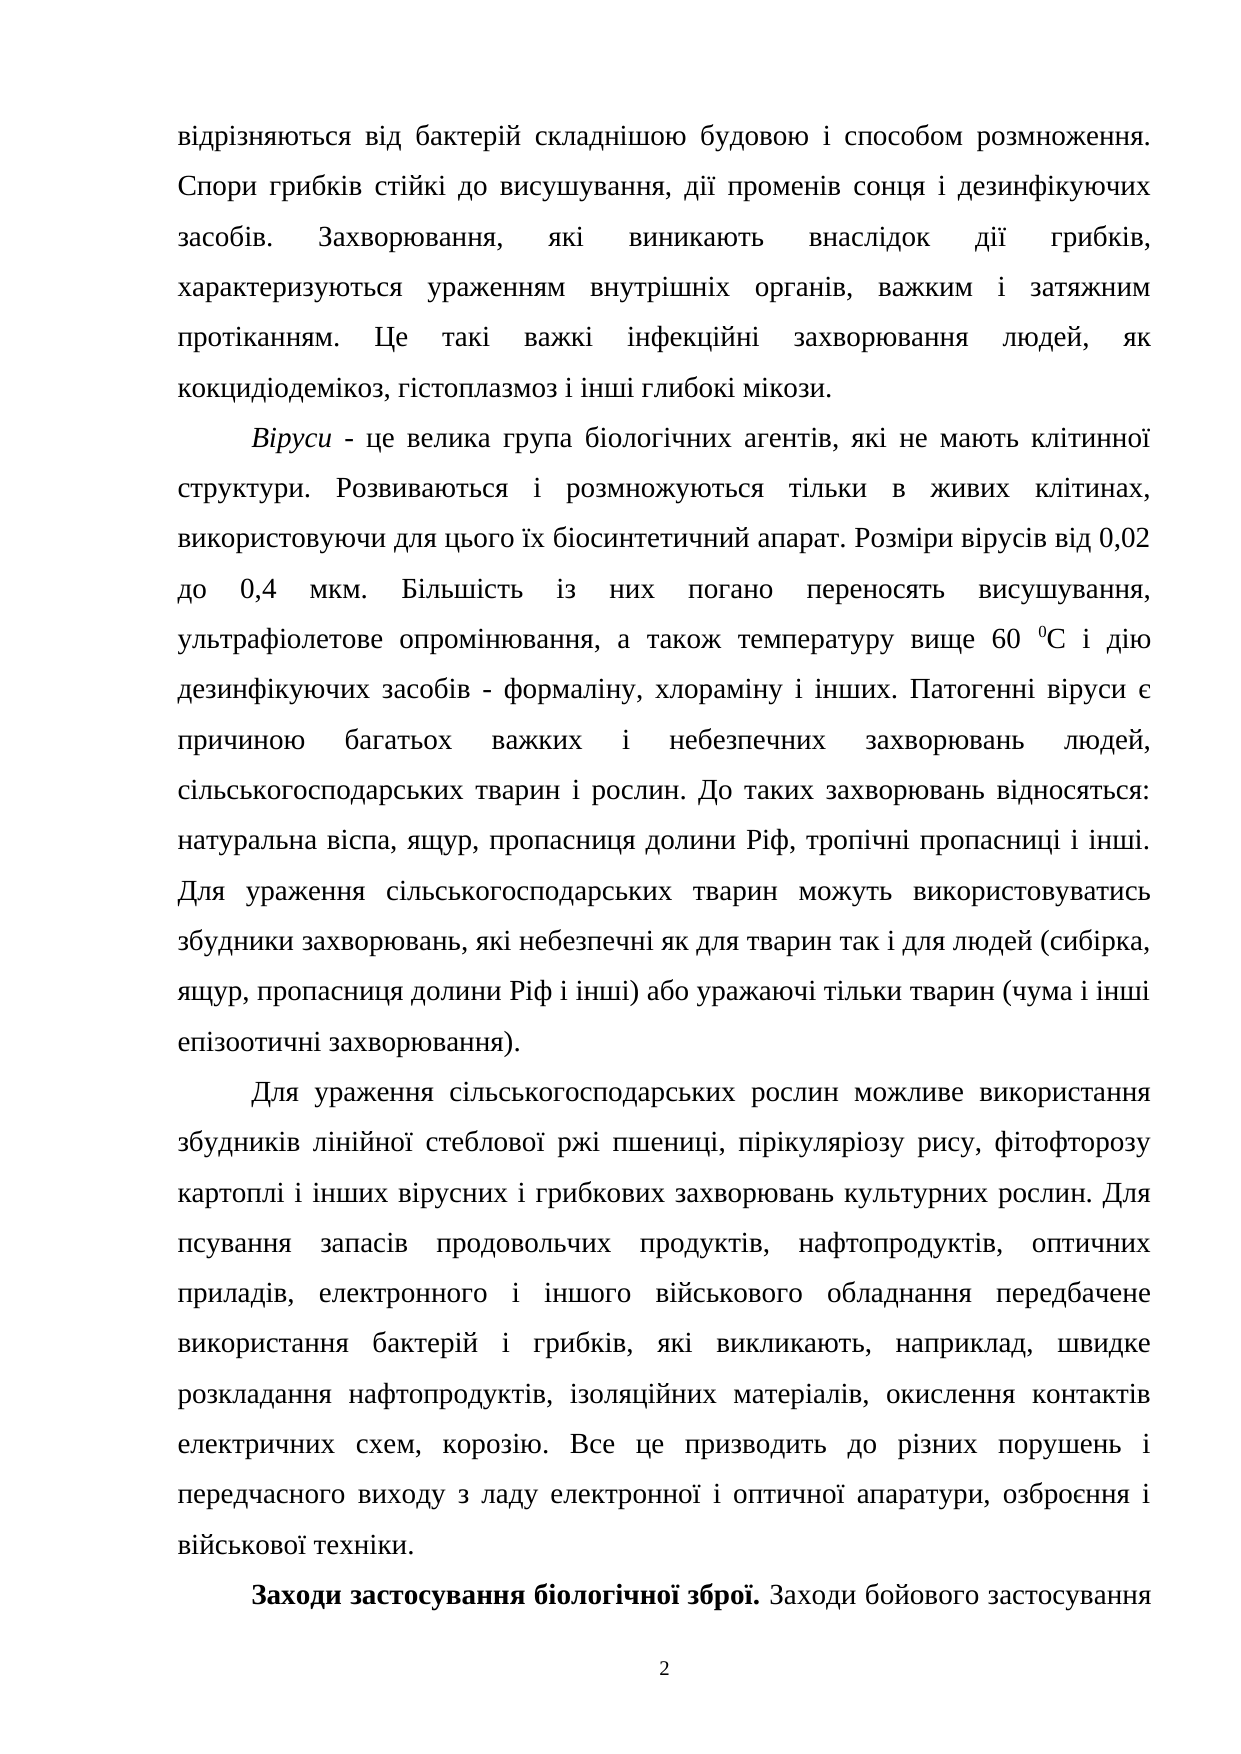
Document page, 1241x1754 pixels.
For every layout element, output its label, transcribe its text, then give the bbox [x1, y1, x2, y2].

text Для ураження сільськогосподарських рослин можливе використання збудників лінійної стеблової ржі пшениці, пірікуляріозу рису, фітофторозу картоплі і інших вірусних і грибкових захворювань культурних рослин. Для псування запасів продовольчих продуктів, нафтопродуктів, оптичних приладів, електронного і іншого військового обладнання передбачене використання бактерій і грибків, які викликають, наприклад, швидке розкладання нафтопродуктів, ізоляційних матеріалів, окислення контактів електричних схем, корозію. Все це призводить до різних порушень і передчасного виходу з ладу електронної і оптичної апаратури, озброєння і військової техніки. [177, 1074, 1152, 1560]
text Віруси - це велика група біологічних агентів, які не мають клітинної структури. Розвиваються і розмножуються тільки в живих клітинах, використовуючи для цього їх біосинтетичний апарат. Розміри вірусів від 0,02 до 0,4 мкм. Більшість із них погано переносять висушування, ультрафіолетове опромінювання, а також температуру вище 60 0С і дію дезинфікуючих засобів - формаліну, хлораміну і інших. Патогенні віруси є причиною багатьох важких і небезпечних захворювань людей, сільськогосподарських тварин і рослин. До таких захворювань відносяться: натуральна віспа, ящур, пропасниця долини Ріф, тропічні пропасниці і інші. Для ураження сільськогосподарських тварин можуть використовуватись збудники захворювань, які небезпечні як для тварин так і для людей (сибірка, ящур, пропасниця долини Ріф і інші) або уражаючі тільки тварин (чума і інші епізоотичні захворювання). [177, 420, 1152, 1057]
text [177, 1577, 1152, 1611]
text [177, 118, 1152, 403]
